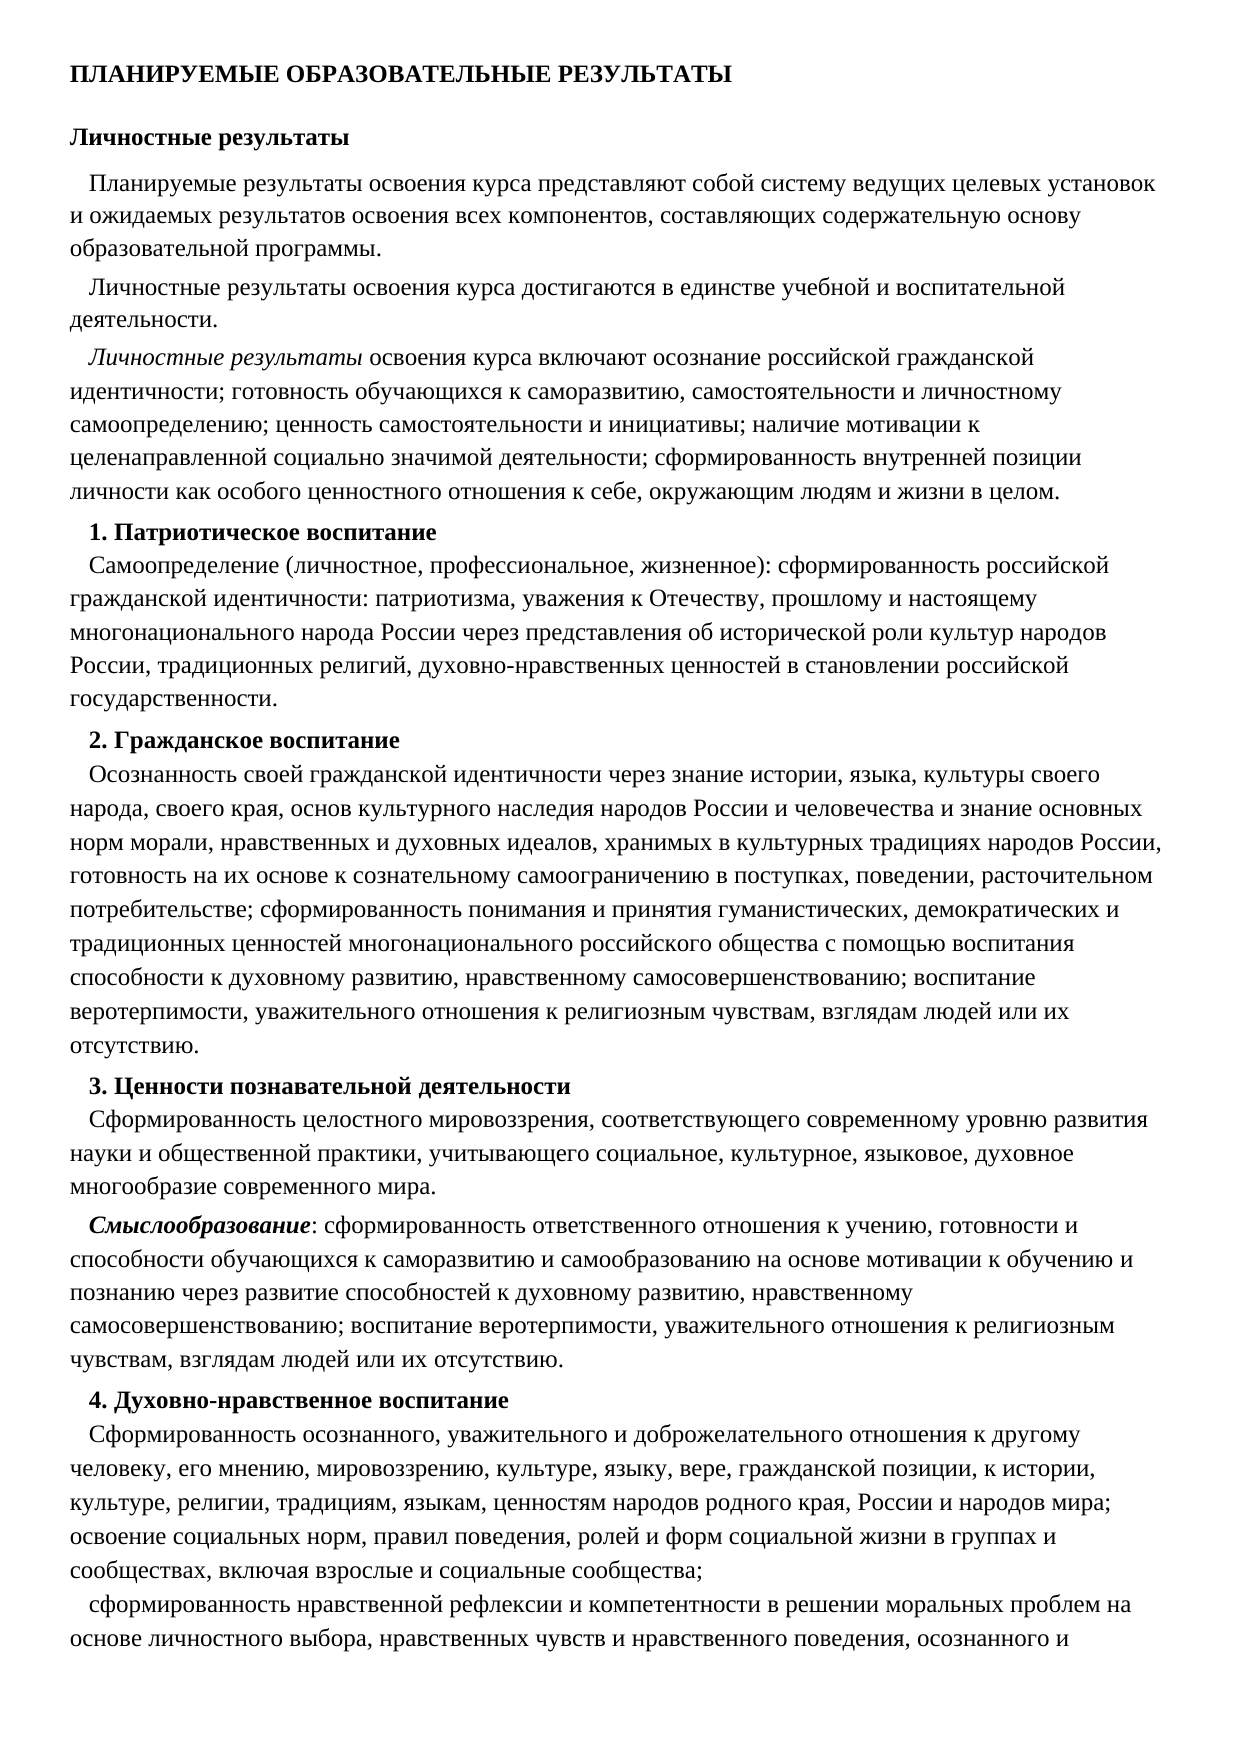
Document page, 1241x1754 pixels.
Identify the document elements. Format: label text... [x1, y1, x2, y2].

text сформированность нравственной рефлексии и компетентности в решении моральных проблем на основе личностного выбора, нравственных чувств и нравственного поведения, осознанного и [69, 1589, 1184, 1652]
text Планируемые результаты освоения курса представляют собой систему ведущих целевых установок и ожидаемых результатов освоения всех компонентов, составляющих содержательную основу образовательной программы. [69, 168, 1163, 262]
text Сформированность осознанного, уважительного и доброжелательного отношения к другому человеку, его мнению, мировоззрению, культуре, языку, вере, гражданской позиции, к истории, культуре, религии, традициям, языкам, ценностям народов родного края, России и народов мира; освоение социальных норм, правил поведения, ролей и форм социальной жизни в группах и сообществах, включая взрослые и социальные сообщества; [69, 1419, 1147, 1584]
text Сформированность целостного мировоззрения, соответствующего современному уровню развития науки и общественной практики, учитывающего социальное, культурное, языковое, духовное многообразие современного мира. [69, 1104, 1184, 1200]
subtitle Духовно-нравственное воспитание [88, 1385, 1184, 1414]
text Личностные результаты [69, 122, 1184, 151]
text Самоопределение (личностное, профессиональное, жизненное): сформированность российской гражданской идентичности: патриотизма, уважения к Отечеству, прошлому и настоящему многонационального народа России через представления об исторической роли культур народов России, традиционных религий, духовно-нравственных ценностей в становлении российской государственности. [69, 550, 1184, 712]
text Осознанность своей гражданской идентичности через знание истории, языка, культуры своего народа, своего края, основ культурного наследия народов России и человечества и знание основных норм морали, нравственных и духовных идеалов, хранимых в культурных традициях народов России, готовность на их основе к сознательному самоограничению в поступках, поведении, расточительном потребительстве; сформированность понимания и принятия гуманистических, демократических и традиционных ценностей многонационального российского общества с помощью воспитания способности к духовному развитию, нравственному самосовершенствованию; воспитание веротерпимости, уважительного отношения к религиозным чувствам, взглядам людей или их отсутствию. [69, 759, 1168, 1059]
subtitle Гражданское воспитание [88, 725, 1184, 754]
subtitle ПЛАНИРУЕМЫЕ ОБРАЗОВАТЕЛЬНЫЕ РЕЗУЛЬТАТЫ [69, 59, 1184, 87]
text Личностные результаты освоения курса достигаются в единстве учебной и воспитательной деятельности. [69, 272, 1184, 333]
text Смыслообразование: сформированность ответственного отношения к учению, готовности и способности обучающихся к саморазвитию и самообразованию на основе мотивации к обучению и познанию через развитие способностей к духовному развитию, нравственному самосовершенствованию; воспитание веротерпимости, уважительного отношения к религиозным чувствам, взглядам людей или их отсутствию. [69, 1211, 1184, 1373]
subtitle Патриотическое воспитание [88, 517, 1184, 546]
subtitle Ценности познавательной деятельности [88, 1071, 1184, 1100]
text Личностные результаты освоения курса включают осознание российской гражданской идентичности; готовность обучающихся к саморазвитию, самостоятельности и личностному самоопределению; ценность самостоятельности и инициативы; наличие мотивации к целенаправленной социально значимой деятельности; сформированность внутренней позиции личности как особого ценностного отношения к себе, окружающим людям и жизни в целом. [69, 342, 1147, 504]
